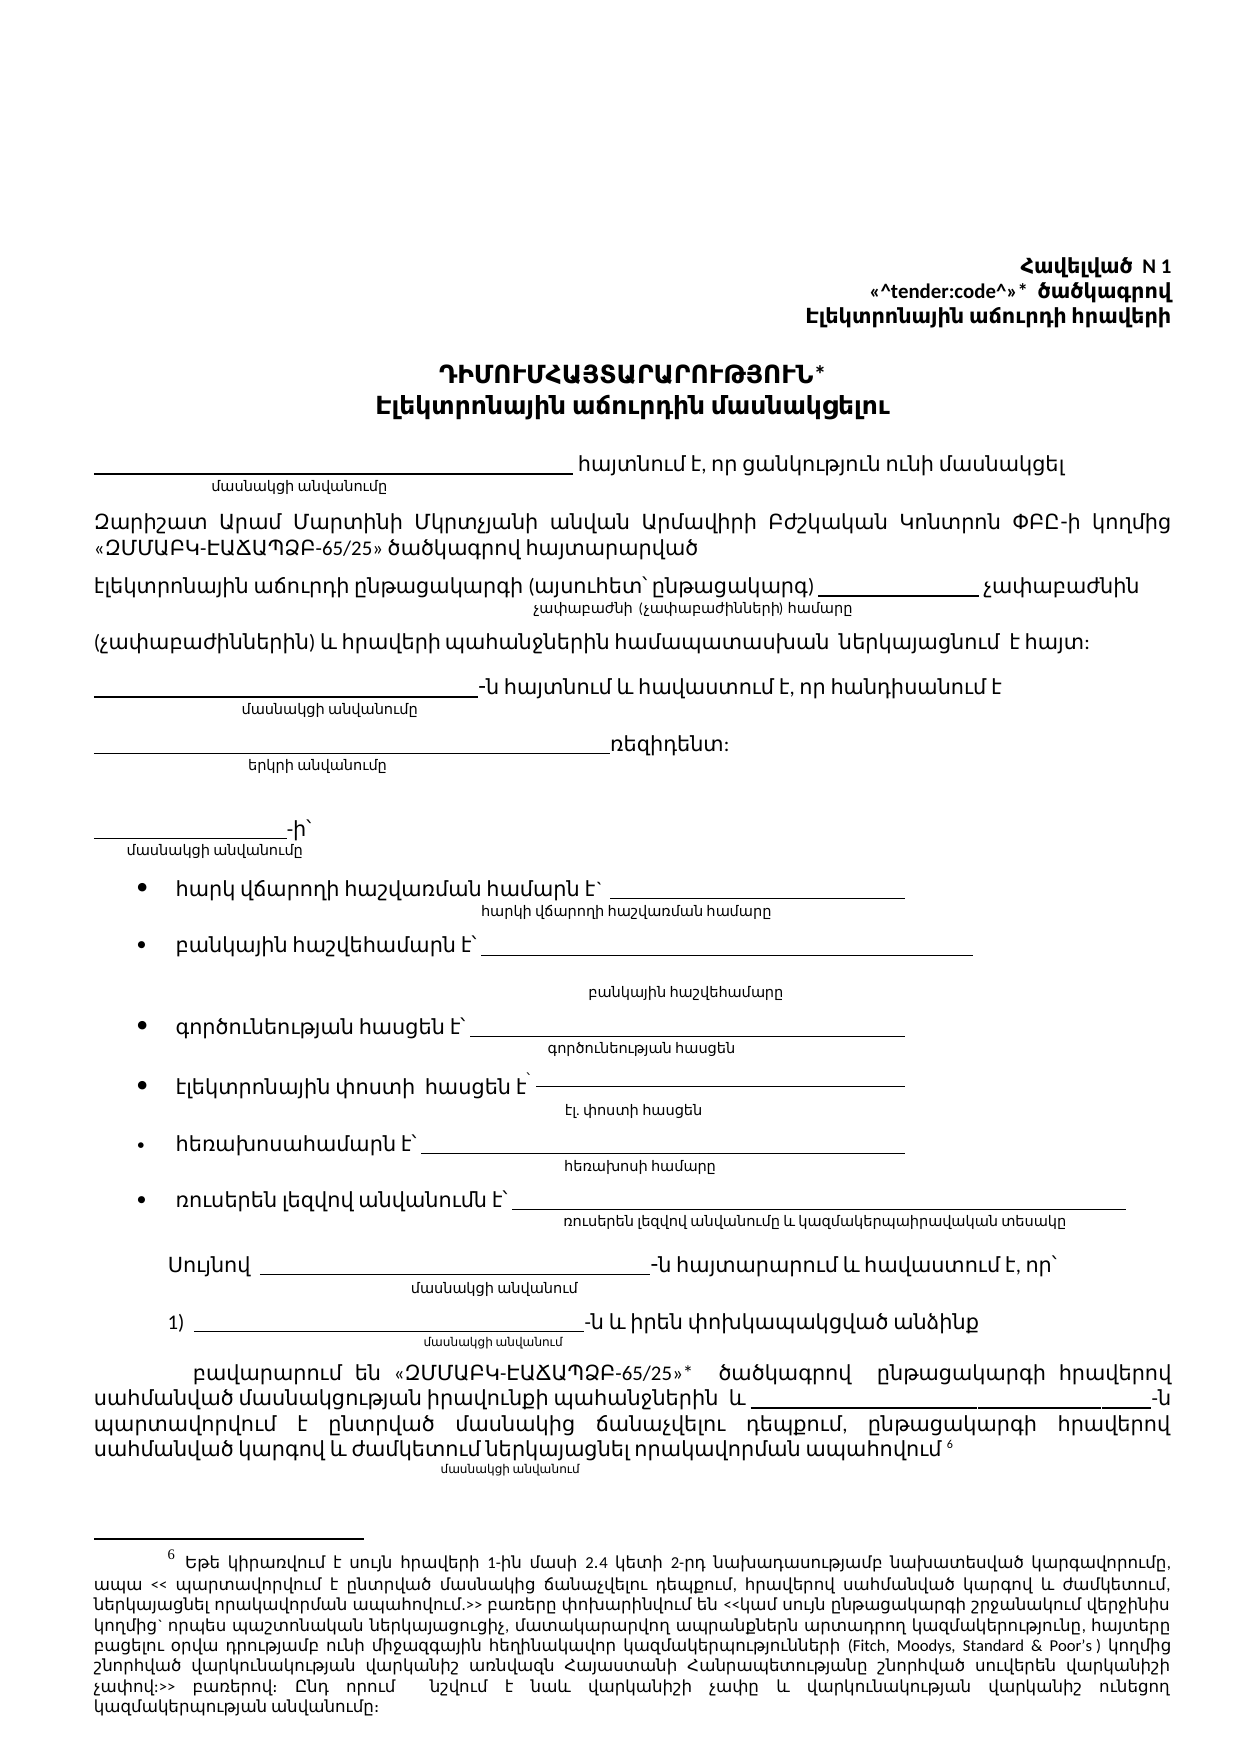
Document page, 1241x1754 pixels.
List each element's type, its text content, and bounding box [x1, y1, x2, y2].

text Հավելված N 1 [94, 253, 1171, 278]
list հարկ վճարողի հաշվառման համարն է` [138, 872, 1171, 902]
text (չափաբաժիններին) և հրավերի պահանջներին համապատասխան ներկայացնում է հայտ: [94, 629, 1171, 655]
list գործունեության հասցեն է՝ [138, 1014, 1171, 1040]
text էլ. փոստի հասցեն [94, 1101, 1171, 1131]
text 1) -ն և իրեն փոխկապակցված անձինք [94, 1309, 1171, 1335]
list էլեկտրոնային փոստի հասցեն է՝ [138, 1070, 1171, 1101]
text ԴԻՄՈՒՄՀԱՅՏԱՐԱՐՈՒԹՅՈՒՆ* [94, 360, 1171, 390]
text մասնակցի անվանում [94, 1335, 1171, 1360]
text հեռախոսի համարը [462, 1157, 1171, 1187]
text ռեզիդենտ: [94, 731, 1171, 756]
text -ի՝ [94, 816, 1171, 841]
text ռուսերեն լեզվով անվանումը և կազմակերպաիրավական տեսակը [94, 1213, 1171, 1243]
text բանկային հաշվեհամարը [94, 983, 1171, 1014]
text «^tender:code^»* ծածկագրով [94, 278, 1171, 304]
text էլեկտրոնային աճուրդի ընթացակարգի (այսուհետ՝ ընթացակարգ) չափաբաժնին [94, 573, 1171, 599]
text Զարիշատ Արամ Մարտինի Մկրտչյանի անվան Արմավիրի Բժշկական Կոնտրոն ՓԲԸ-ի կողմից «ԶՄՄԱԲԿ-ԷԱՃԱՊՁԲ-65/25» ծածկագրով հայտարարված [94, 507, 1171, 561]
list հեռախոսահամարն է՝ [138, 1131, 1171, 1157]
text Էլեկտրոնային աճուրդի հրավերի [94, 304, 1171, 329]
text բավարարում են «ԶՄՄԱԲԿ-ԷԱՃԱՊՁԲ-65/25»* ծածկագրով ընթացակարգի հրավերով սահմանված մասնակցության իրավունքի պահանջներին և -ն պարտավորվում է ընտրված մասնակից ճանաչվելու դեպքում, ընթացակարգի հրավերով սահմանված կարգով և ժամկետում ներկայացնել որակավորման ապահովում [94, 1360, 1171, 1462]
list բանկային հաշվեհամարն է՝ [138, 933, 1171, 983]
text մասնակցի անվանումը [94, 841, 1171, 872]
text մասնակցի անվանումը [94, 477, 1171, 507]
text հարկի վճարողի հաշվառման համարը [94, 902, 1171, 933]
text Սույնով -ն հայտարարում և հավաստում է, որ՝ [94, 1248, 1171, 1279]
subtitle Էլեկտրոնային աճուրդին մասնակցելու [94, 390, 1171, 421]
text հայտնում է, որ ցանկություն ունի մասնակցել [94, 451, 1171, 477]
text մասնակցի անվանումը [94, 701, 1171, 731]
text երկրի անվանումը [94, 756, 1171, 787]
text -ն հայտնում և հավաստում է, որ հանդիսանում է [94, 670, 1171, 701]
text մասնակցի անվանում [94, 1279, 1171, 1309]
list ռուսերեն լեզվով անվանումն է՝ [138, 1187, 1171, 1213]
text մասնակցի անվանում [94, 1462, 1171, 1487]
text գործունեության հասցեն [94, 1040, 1171, 1070]
text չափաբաժնի (չափաբաժինների) համարը [94, 599, 1171, 629]
